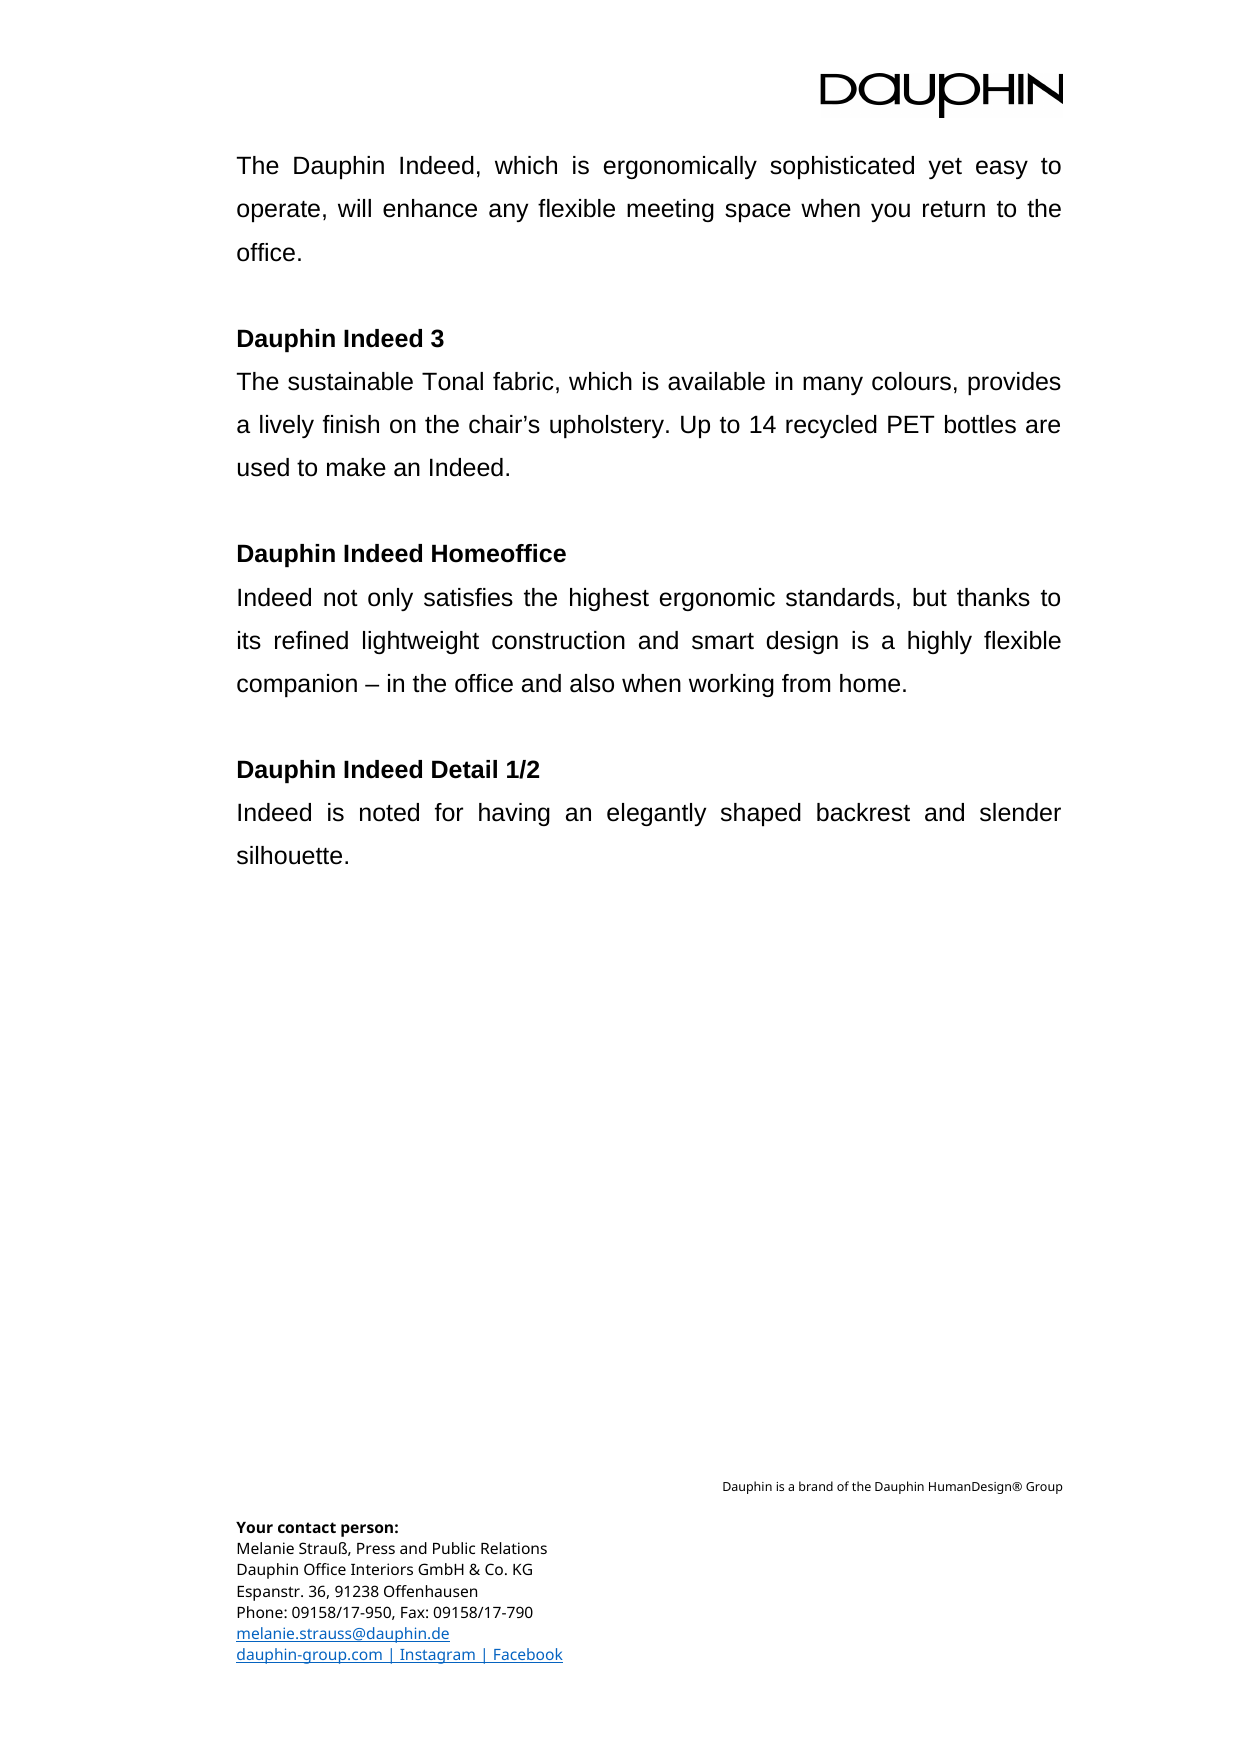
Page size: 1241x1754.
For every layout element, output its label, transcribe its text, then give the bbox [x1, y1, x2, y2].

text Dauphin Indeed Detail 1/2 [236, 755, 1063, 784]
text Dauphin Indeed 3 [236, 324, 1063, 352]
text Indeed is noted for having an elegantly shaped backrest and slender silhouette. [236, 798, 1063, 870]
picture [820, 73, 1063, 118]
text The Dauphin Indeed, which is ergonomically sophisticated yet easy to operate, will enhance any flexible meeting space when you return to the office. [236, 151, 1063, 266]
text The sustainable Tonal fabric, which is available in many colours, provides a lively finish on the chair’s upholstery. Up to 14 recycled PET bottles are used to make an Indeed. [236, 367, 1063, 482]
text Dauphin Indeed Homeoffice [236, 539, 1063, 568]
text Indeed not only satisfies the highest ergonomic standards, but thanks to its refined lightweight construction and smart design is a highly flexible companion – in the office and also when working from home. [236, 582, 1063, 697]
